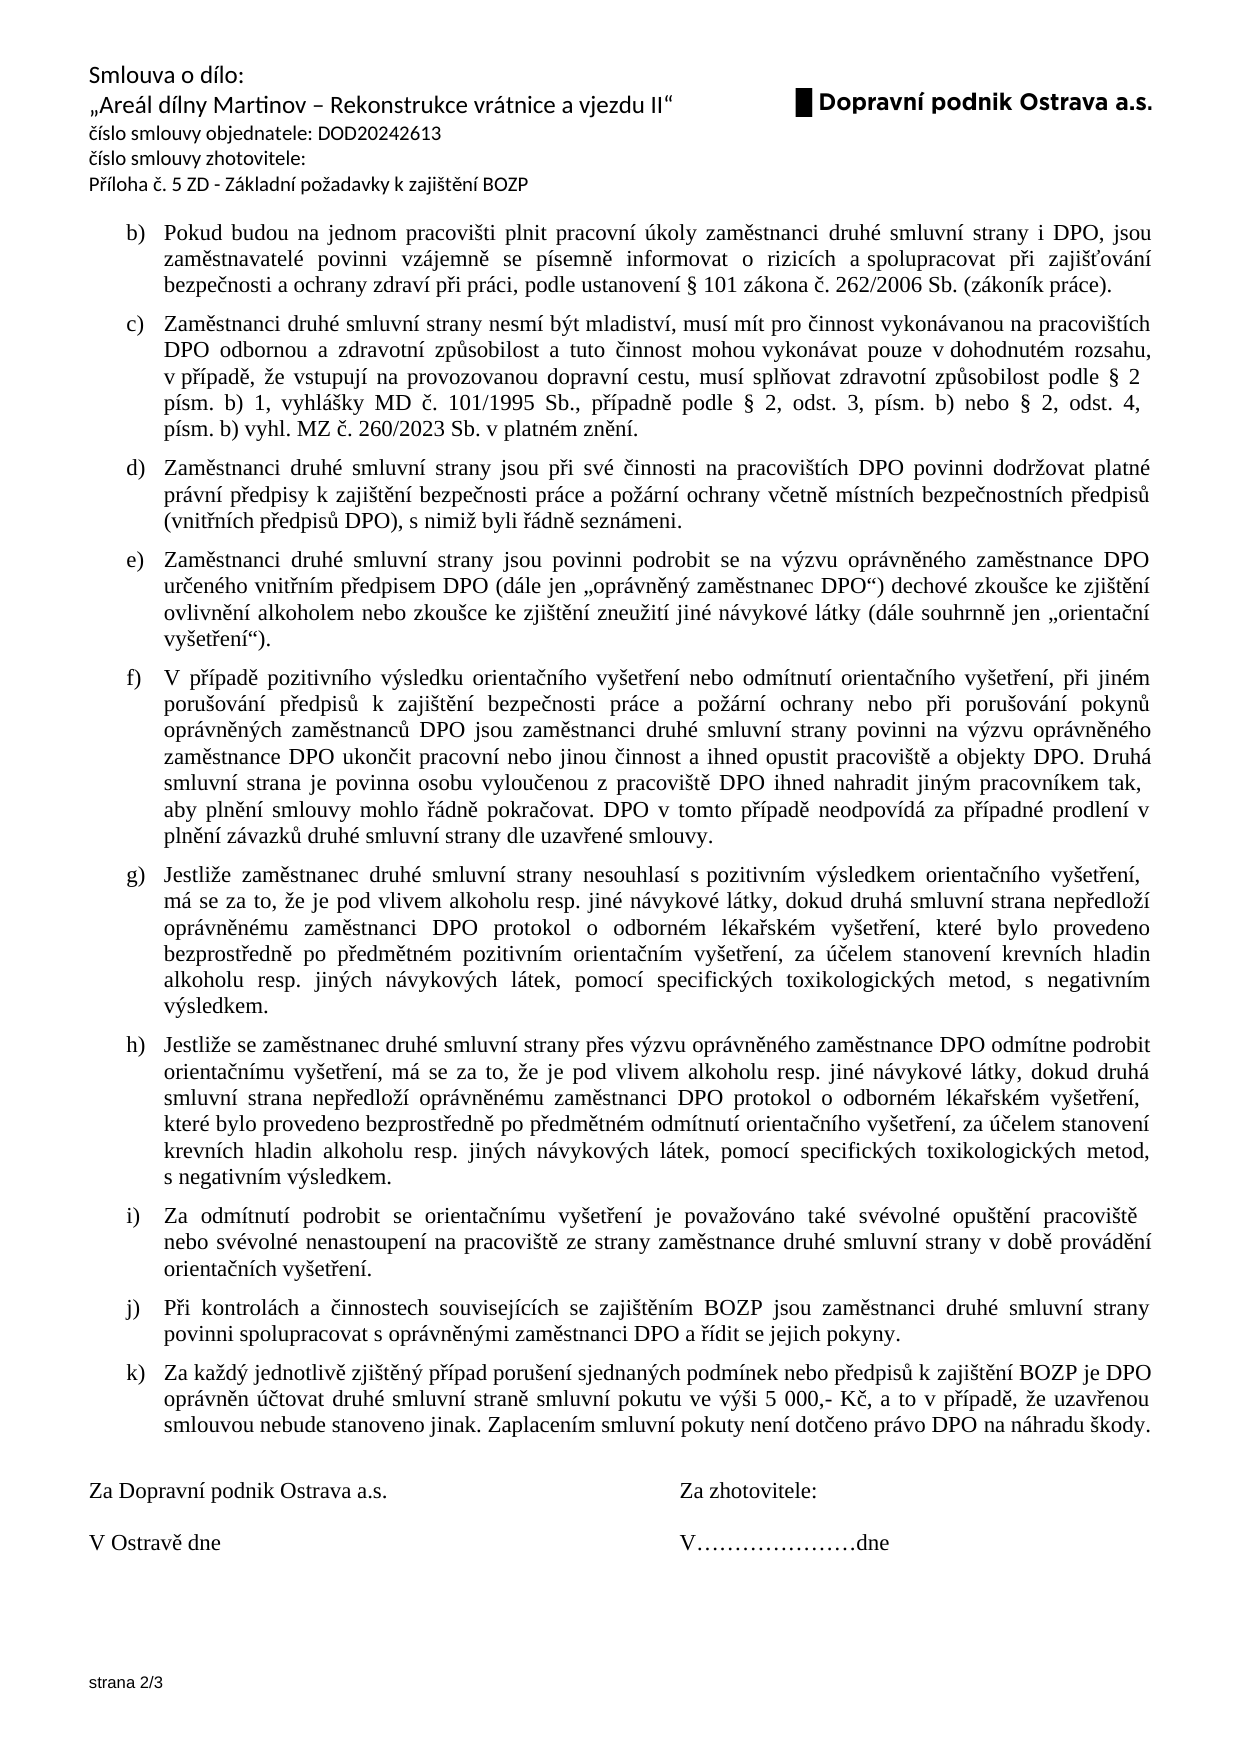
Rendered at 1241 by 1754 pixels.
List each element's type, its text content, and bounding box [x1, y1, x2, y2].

picture [795, 88, 1152, 117]
list Jestliže se zaměstnanec druhé smluvní strany přes výzvu oprávněného zaměstnance DPO odmítne podrobit orientačnímu vyšetření, má se za to, že je pod vlivem alkoholu resp. jiné návykové látky, dokud druhá smluvní strana nepředloží oprávněnému zaměstnanci DPO protokol o odborném lékařském vyšetření, které bylo provedeno bezprostředně po předmětném odmítnutí orientačního vyšetření, za účelem stanovení krevních hladin alkoholu resp. jiných návykových látek, pomocí specifických toxikologických metod, s negativním výsledkem. [126, 1031, 1152, 1189]
list Pokud budou na jednom pracovišti plnit pracovní úkoly zaměstnanci druhé smluvní strany i DPO, jsou zaměstnavatelé povinni vzájemně se písemně informovat o rizicích a spolupracovat při zajišťování bezpečnosti a ochrany zdraví při práci, podle ustanovení § 101 zákona č. 262/2006 Sb. (zákoník práce). [126, 218, 1152, 298]
text Za Dopravní podnik Ostrava a.s. Za zhotovitele: [89, 1477, 1152, 1503]
list Za každý jednotlivě zjištěný případ porušení sjednaných podmínek nebo předpisů k zajištění BOZP je DPO oprávněn účtovat druhé smluvní straně smluvní pokutu ve výši 5 000,- Kč, a to v případě, že uzavřenou smlouvou nebude stanoveno jinak. Zaplacením smluvní pokuty není dotčeno právo DPO na náhradu škody. [126, 1359, 1152, 1438]
list Jestliže zaměstnanec druhé smluvní strany nesouhlasí s pozitivním výsledkem orientačního vyšetření, má se za to, že je pod vlivem alkoholu resp. jiné návykové látky, dokud druhá smluvní strana nepředloží oprávněnému zaměstnanci DPO protokol o odborném lékařském vyšetření, které bylo provedeno bezprostředně po předmětném pozitivním orientačním vyšetření, za účelem stanovení krevních hladin alkoholu resp. jiných návykových látek, pomocí specifických toxikologických metod, s negativním výsledkem. [126, 861, 1152, 1019]
list Zaměstnanci druhé smluvní strany jsou při své činnosti na pracovištích DPO povinni dodržovat platné právní předpisy k zajištění bezpečnosti práce a požární ochrany včetně místních bezpečnostních předpisů (vnitřních předpisů DPO), s nimiž byli řádně seznámeni. [126, 454, 1152, 533]
list V případě pozitivního výsledku orientačního vyšetření nebo odmítnutí orientačního vyšetření, při jiném porušování předpisů k zajištění bezpečnosti práce a požární ochrany nebo při porušování pokynů oprávněných zaměstnanců DPO jsou zaměstnanci druhé smluvní strany povinni na výzvu oprávněného zaměstnance DPO ukončit pracovní nebo jinou činnost a ihned opustit pracoviště a objekty DPO. Druhá smluvní strana je povinna osobu vyloučenou z pracoviště DPO ihned nahradit jiným pracovníkem tak, aby plnění smlouvy mohlo řádně pokračovat. DPO v tomto případě neodpovídá za případné prodlení v plnění závazků druhé smluvní strany dle uzavřené smlouvy. [126, 664, 1152, 848]
list Za odmítnutí podrobit se orientačnímu vyšetření je považováno také svévolné opuštění pracoviště nebo svévolné nenastoupení na pracoviště ze strany zaměstnance druhé smluvní strany v době provádění orientačních vyšetření. [126, 1202, 1152, 1281]
list Zaměstnanci druhé smluvní strany nesmí být mladiství, musí mít pro činnost vykonávanou na pracovištích DPO odbornou a zdravotní způsobilost a tuto činnost mohou vykonávat pouze v dohodnutém rozsahu, v případě, že vstupují na provozovanou dopravní cestu, musí splňovat zdravotní způsobilost podle § 2 písm. b) 1, vyhlášky MD č. 101/1995 Sb., případně podle § 2, odst. 3, písm. b) nebo § 2, odst. 4, písm. b) vyhl. MZ č. 260/2023 Sb. v platném znění. [126, 310, 1152, 442]
list Zaměstnanci druhé smluvní strany jsou povinni podrobit se na výzvu oprávněného zaměstnance DPO určeného vnitřním předpisem DPO (dále jen „oprávněný zaměstnanec DPO“) dechové zkoušce ke zjištění ovlivnění alkoholem nebo zkoušce ke zjištění zneužití jiné návykové látky (dále souhrnně jen „orientační vyšetření“). [126, 546, 1152, 651]
list Při kontrolách a činnostech souvisejících se zajištěním BOZP jsou zaměstnanci druhé smluvní strany povinni spolupracovat s oprávněnými zaměstnanci DPO a řídit se jejich pokyny. [126, 1294, 1152, 1346]
text V Ostravě dne V…………………dne [89, 1529, 1152, 1556]
